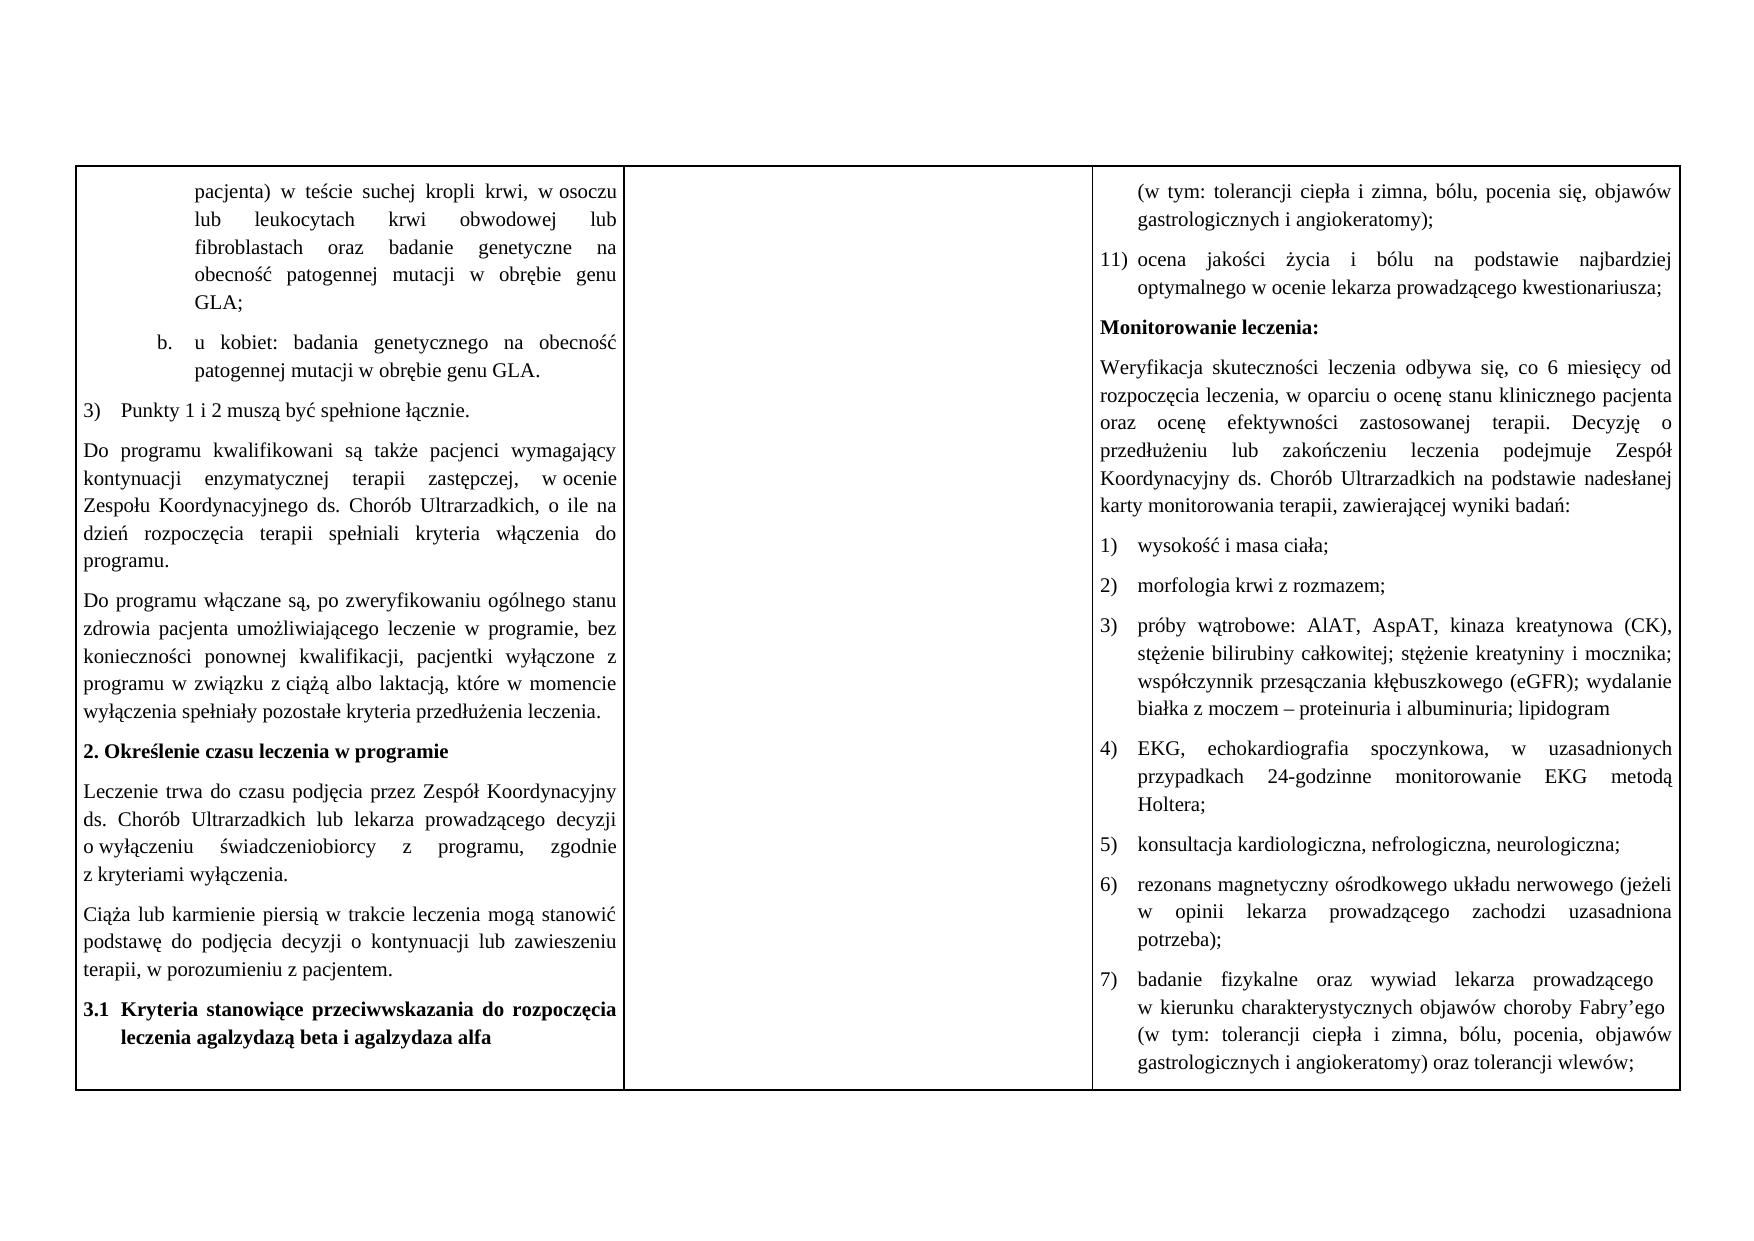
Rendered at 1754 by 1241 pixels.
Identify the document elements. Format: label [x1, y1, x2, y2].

table_cell [77, 167, 623, 1089]
table_cell [625, 167, 1092, 1089]
table_cell [1093, 167, 1679, 1089]
